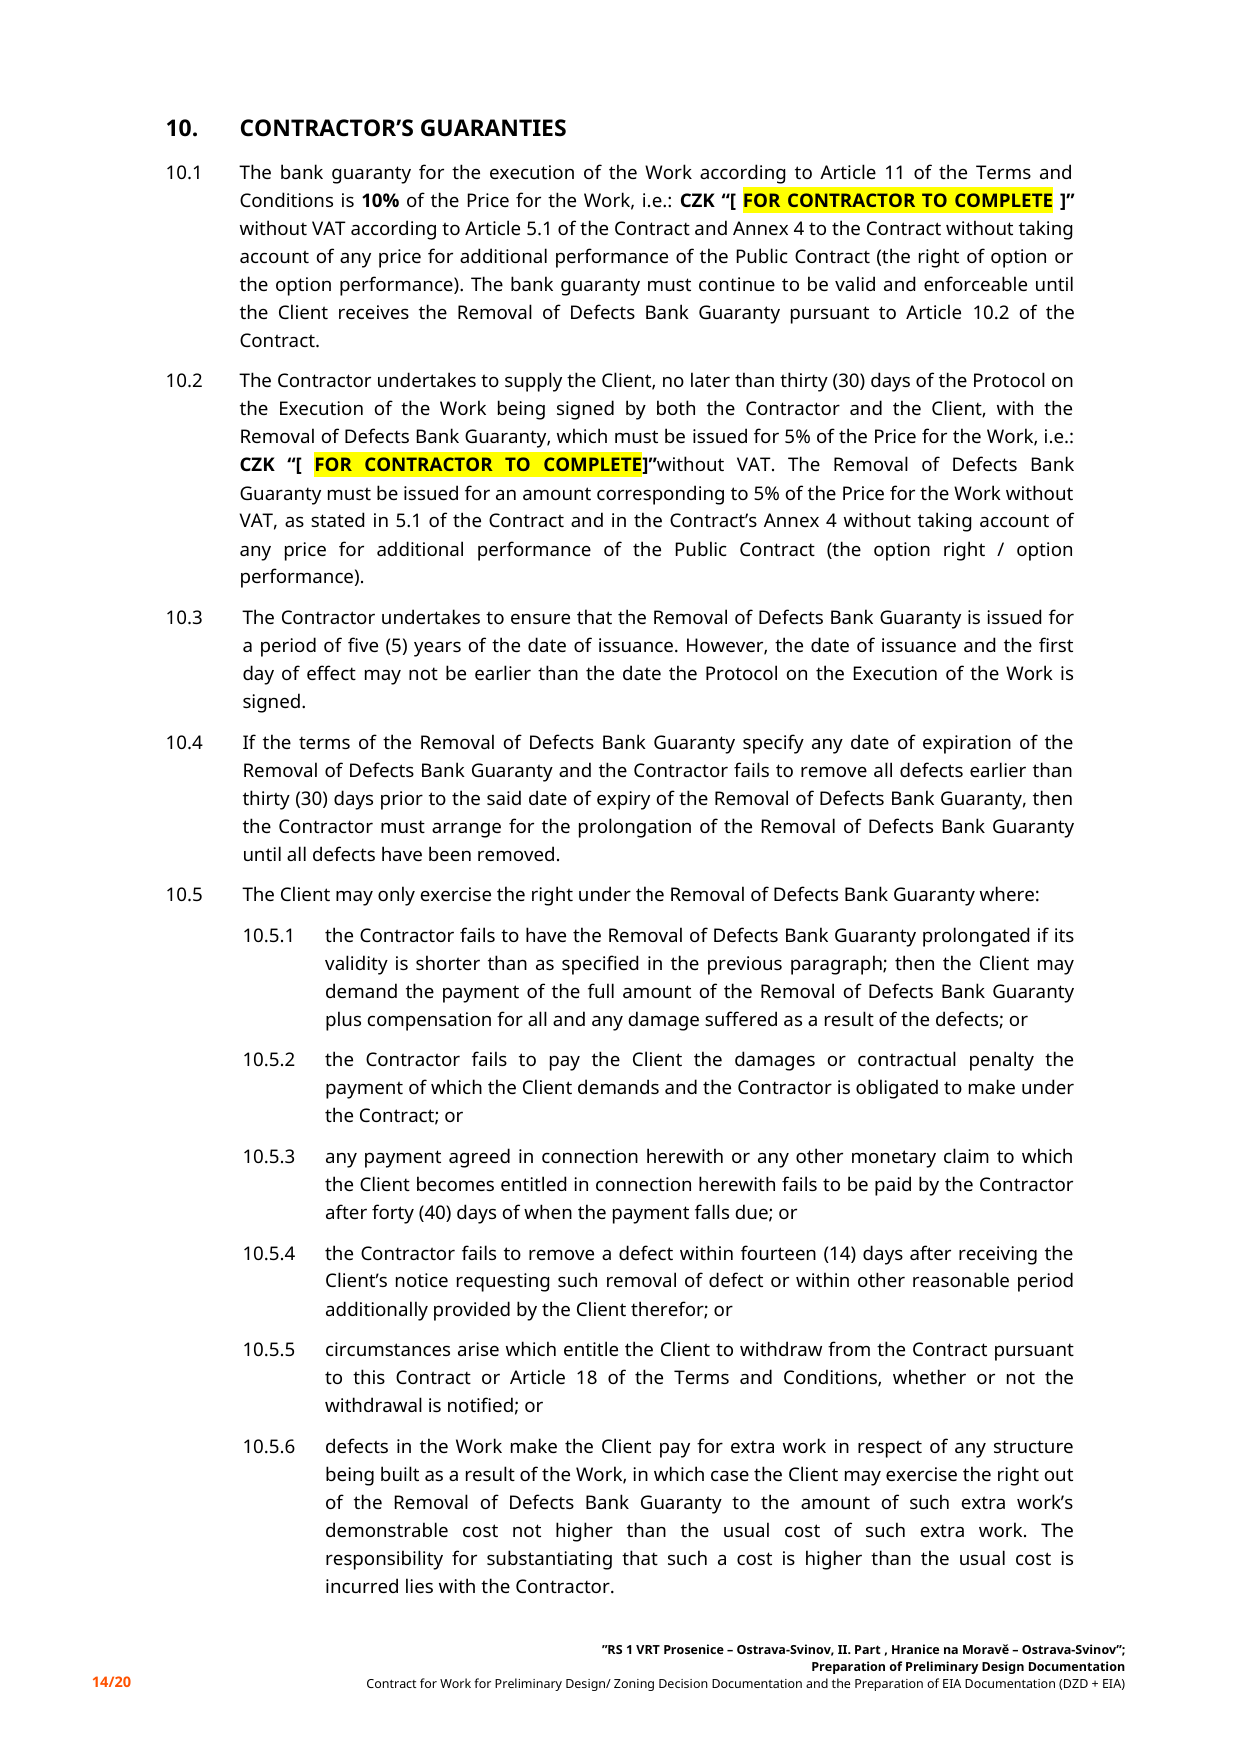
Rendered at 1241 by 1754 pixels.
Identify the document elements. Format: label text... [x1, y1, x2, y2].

text The bank guaranty for the execution of the Work according to Article 11 of the Terms and Conditions is 10% of the Price for the Work, i.e.: CZK “[ FOR CONTRACTOR TO COMPLETE ]” without VAT according to Article 5.1 of the Contract and Annex 4 to the Contract without taking account of any price for additional performance of the Public Contract (the right of option or the option performance). The bank guaranty must continue to be valid and enforceable until the Client receives the Removal of Defects Bank Guaranty pursuant to Article 10.2 of the Contract. [165, 159, 1075, 353]
text The Contractor undertakes to supply the Client, no later than thirty (30) days of the Protocol on the Execution of the Work being signed by both the Contractor and the Client, with the Removal of Defects Bank Guaranty, which must be issued for 5% of the Price for the Work, i.e.: CZK “[ FOR CONTRACTOR TO COMPLETE]”without VAT. The Removal of Defects Bank Guaranty must be issued for an amount corresponding to 5% of the Price for the Work without VAT, as stated in 5.1 of the Contract and in the Contract’s Annex 4 without taking account of any price for additional performance of the Public Contract (the option right / option performance). [165, 368, 1075, 589]
text defects in the Work make the Client pay for extra work in respect of any structure being built as a result of the Work, in which case the Client may exercise the right out of the Removal of Defects Bank Guaranty to the amount of such extra work’s demonstrable cost not higher than the usual cost of such extra work. The responsibility for substantiating that such a cost is higher than the usual cost is incurred lies with the Contractor. [242, 1433, 1075, 1598]
text Contractor’s Guaranties [165, 112, 1075, 143]
text any payment agreed in connection herewith or any other monetary claim to which the Client becomes entitled in connection herewith fails to be paid by the Contractor after forty (40) days of when the payment falls due; or [242, 1143, 1075, 1225]
text The Contractor undertakes to ensure that the Removal of Defects Bank Guaranty is issued for a period of five (5) years of the date of issuance. However, the date of issuance and the first day of effect may not be earlier than the date the Protocol on the Execution of the Work is signed. [165, 604, 1075, 714]
text circumstances arise which entitle the Client to withdraw from the Contract pursuant to this Contract or Article 18 of the Terms and Conditions, whether or not the withdrawal is notified; or [242, 1336, 1075, 1418]
text the Contractor fails to pay the Client the damages or contractual penalty the payment of which the Client demands and the Contractor is obligated to make under the Contract; or [242, 1047, 1075, 1128]
text If the terms of the Removal of Defects Bank Guaranty specify any date of expiration of the Removal of Defects Bank Guaranty and the Contractor fails to remove all defects earlier than thirty (30) days prior to the said date of expiry of the Removal of Defects Bank Guaranty, then the Contractor must arrange for the prolongation of the Removal of Defects Bank Guaranty until all defects have been removed. [165, 729, 1075, 867]
text The Client may only exercise the right under the Removal of Defects Bank Guaranty where: [165, 882, 1075, 907]
text the Contractor fails to remove a defect within fourteen (14) days after receiving the Client’s notice requesting such removal of defect or within other reasonable period additionally provided by the Client therefor; or [242, 1240, 1075, 1321]
text the Contractor fails to have the Removal of Defects Bank Guaranty prolongated if its validity is shorter than as specified in the previous paragraph; then the Client may demand the payment of the full amount of the Removal of Defects Bank Guaranty plus compensation for all and any damage suffered as a result of the defects; or [242, 922, 1075, 1032]
